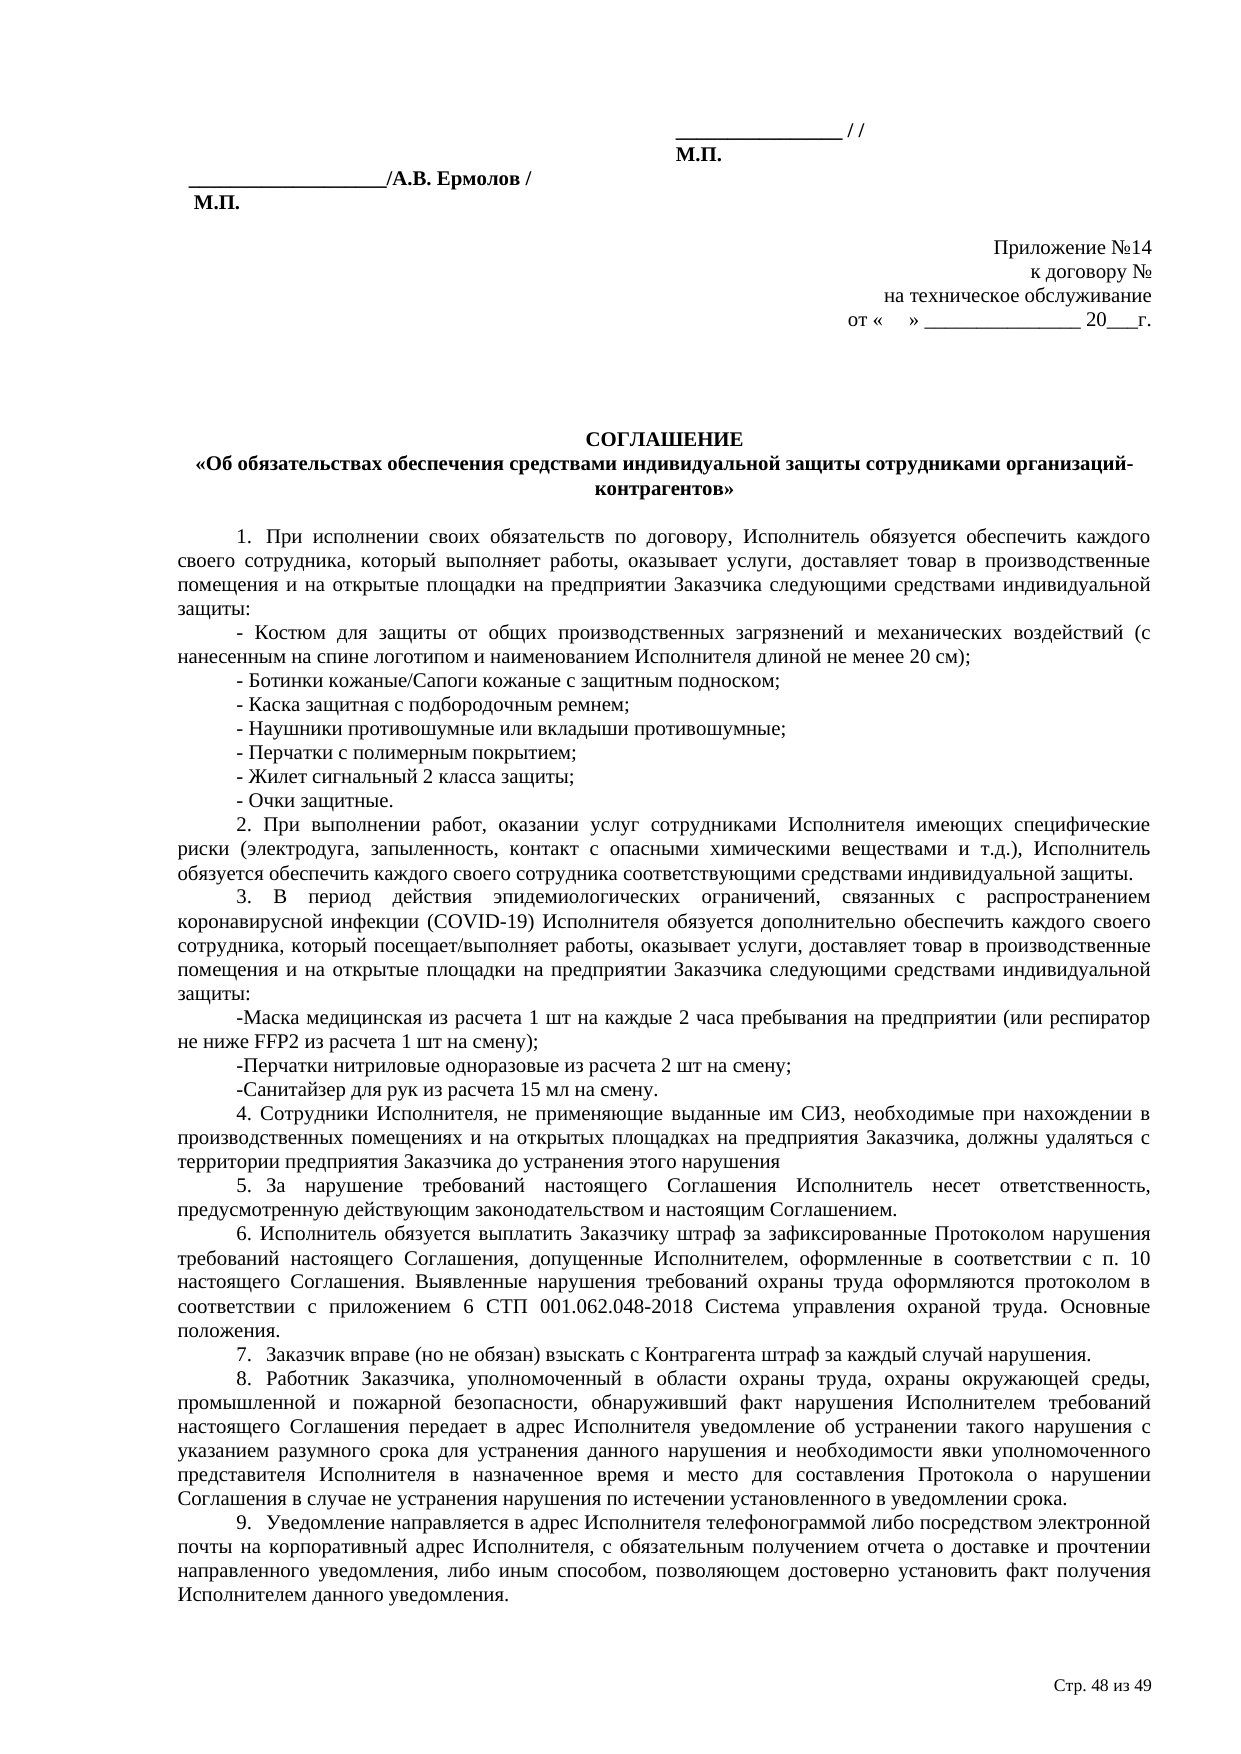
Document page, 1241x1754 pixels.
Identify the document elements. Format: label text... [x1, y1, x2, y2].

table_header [664, 118, 1152, 235]
text на техническое обслуживание [177, 283, 1152, 307]
text 9. Уведомление направляется в адрес Исполнителя телефонограммой либо посредством электронной почты на корпоративный адрес Исполнителя, с обязательным получением отчета о доставке и прочтении направленного уведомления, либо иным способом, позволяющем достоверно установить факт получения Исполнителем данного уведомления. [177, 1510, 1152, 1606]
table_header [177, 118, 664, 235]
text - Жилет сигнальный 2 класса защиты; [177, 764, 1152, 788]
text - Наушники противошумные или вкладыши противошумные; [177, 716, 1152, 740]
text 7. Заказчик вправе (но не обязан) взыскать с Контрагента штраф за каждый случай нарушения. [177, 1342, 1152, 1366]
text Приложение №14 [177, 235, 1152, 259]
text «Об обязательствах обеспечения средствами индивидуальной защиты сотрудниками организаций-контрагентов» [177, 451, 1152, 499]
text - Очки защитные. [177, 788, 1152, 812]
text 2. При выполнении работ, оказании услуг сотрудниками Исполнителя имеющих специфические риски (электродуга, запыленность, контакт с опасными химическими веществами и т.д.), Исполнитель обязуется обеспечить каждого своего сотрудника соответствующими средствами индивидуальной защиты. [177, 812, 1152, 884]
text 1. При исполнении своих обязательств по договору, Исполнитель обязуется обеспечить каждого своего сотрудника, который выполняет работы, оказывает услуги, доставляет товар в производственные помещения и на открытые площадки на предприятии Заказчика следующими средствами индивидуальной защиты: [177, 523, 1152, 620]
text 3. В период действия эпидемиологических ограничений, связанных с распространением коронавирусной инфекции (COVID-19) Исполнителя обязуется дополнительно обеспечить каждого своего сотрудника, который посещает/выполняет работы, оказывает услуги, доставляет товар в производственные помещения и на открытые площадки на предприятии Заказчика следующими средствами индивидуальной защиты: [177, 884, 1152, 1005]
text -Санитайзер для рук из расчета 15 мл на смену. [177, 1077, 1152, 1101]
text СОГЛАШЕНИЕ [177, 427, 1152, 451]
text к договору № [177, 259, 1152, 283]
text -Маска медицинская из расчета 1 шт на каждые 2 часа пребывания на предприятии (или респиратор не ниже FFP2 из расчета 1 шт на смену); [177, 1005, 1152, 1053]
text - Перчатки с полимерным покрытием; [177, 740, 1152, 764]
text от « » _______________ 20___г. [723, 307, 1152, 331]
text - Ботинки кожаные/Сапоги кожаные с защитным подноском; [177, 668, 1152, 692]
text - Костюм для защиты от общих производственных загрязнений и механических воздействий (с нанесенным на спине логотипом и наименованием Исполнителя длиной не менее 20 см); [177, 620, 1152, 668]
text - Каска защитная с подбородочным ремнем; [177, 692, 1152, 716]
text 4. Сотрудники Исполнителя, не применяющие выданные им СИЗ, необходимые при нахождении в производственных помещениях и на открытых площадках на предприятия Заказчика, должны удаляться с территории предприятия Заказчика до устранения этого нарушения [177, 1101, 1152, 1173]
text 5. За нарушение требований настоящего Соглашения Исполнитель несет ответственность, предусмотренную действующим законодательством и настоящим Соглашением. [177, 1173, 1152, 1221]
text 8. Работник Заказчика, уполномоченный в области охраны труда, охраны окружающей среды, промышленной и пожарной безопасности, обнаруживший факт нарушения Исполнителем требований настоящего Соглашения передает в адрес Исполнителя уведомление об устранении такого нарушения с указанием разумного срока для устранения данного нарушения и необходимости явки уполномоченного представителя Исполнителя в назначенное время и место для составления Протокола о нарушении Соглашения в случае не устранения нарушения по истечении установленного в уведомлении срока. [177, 1366, 1152, 1510]
text 6. Исполнитель обязуется выплатить Заказчику штраф за зафиксированные Протоколом нарушения требований настоящего Соглашения, допущенные Исполнителем, оформленные в соответствии с п. 10 настоящего Соглашения. Выявленные нарушения требований охраны труда оформляются протоколом в соответствии с приложением 6 СТП 001.062.048-2018 Система управления охраной труда. Основные положения. [177, 1221, 1152, 1342]
text -Перчатки нитриловые одноразовые из расчета 2 шт на смену; [177, 1053, 1152, 1077]
